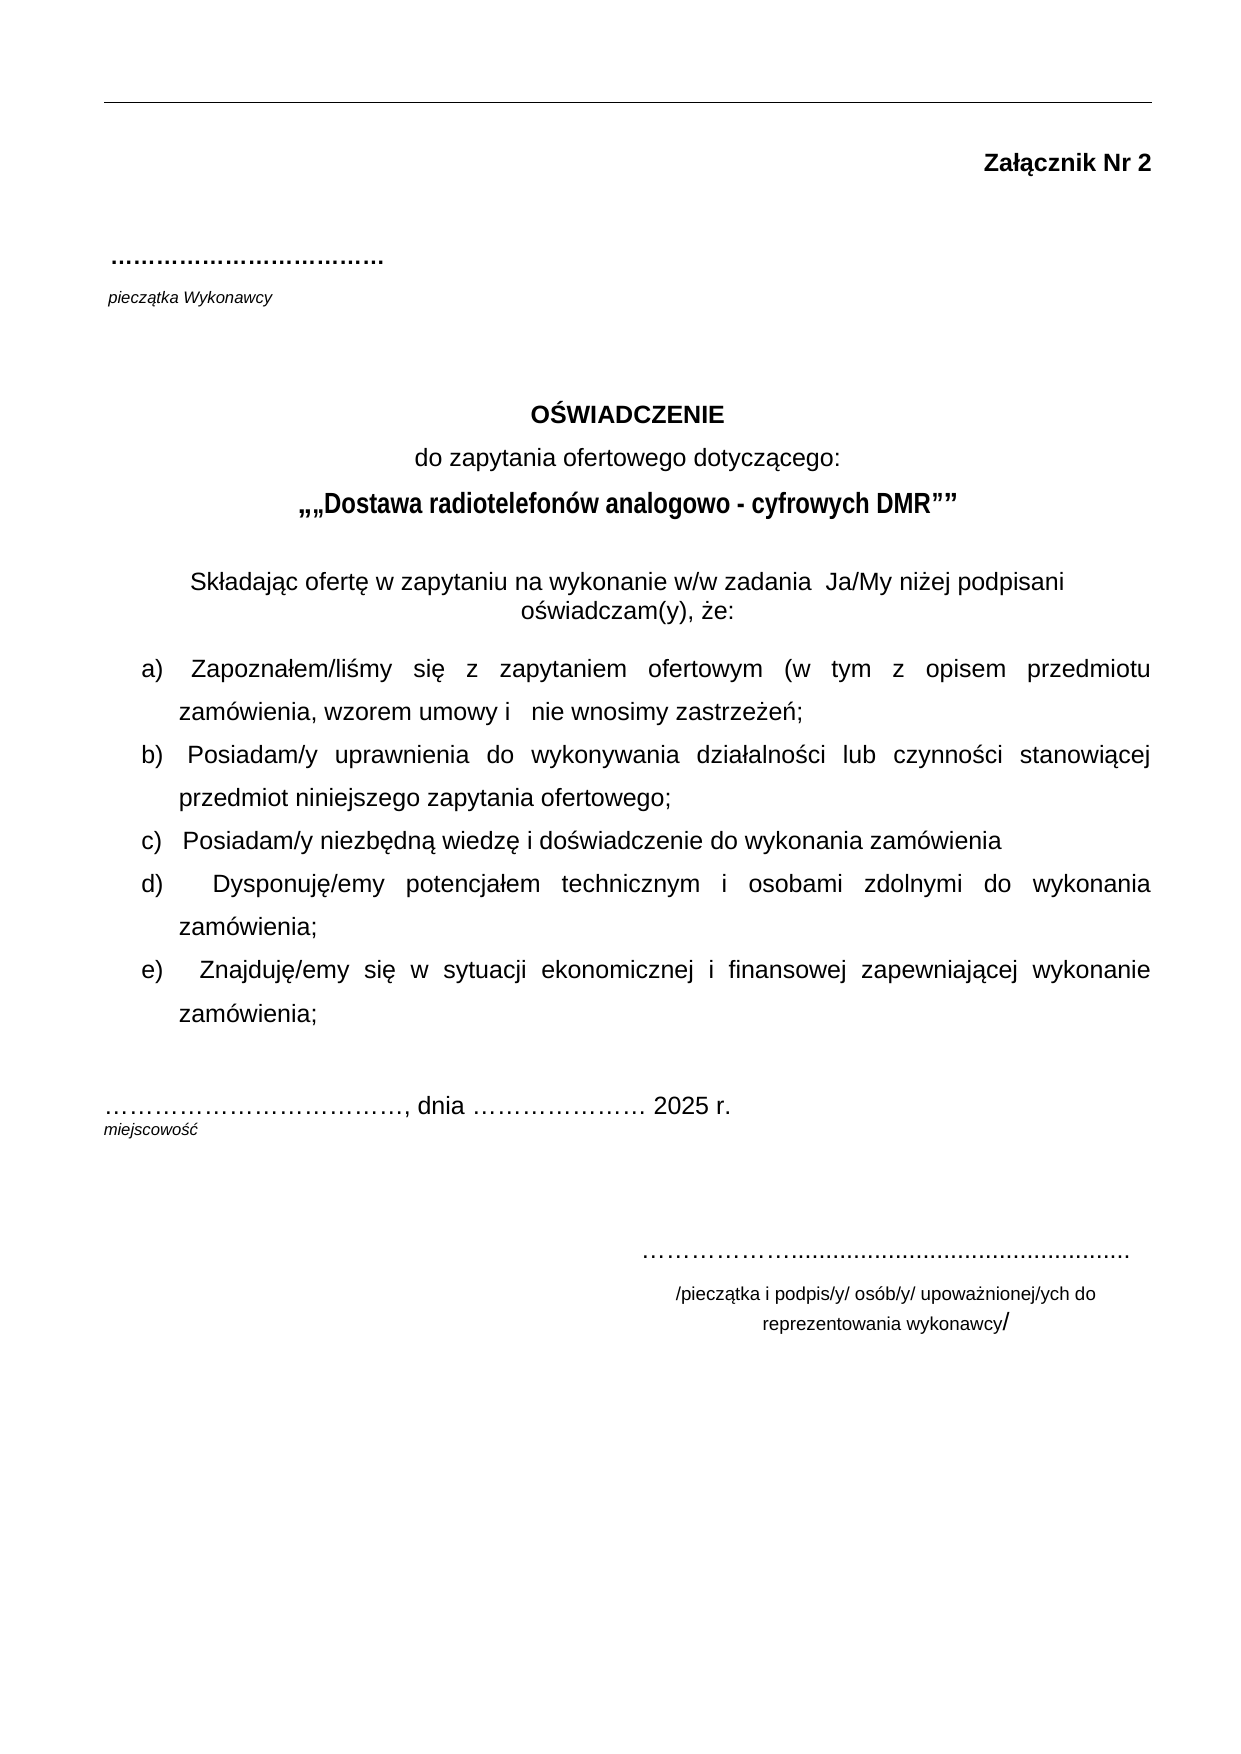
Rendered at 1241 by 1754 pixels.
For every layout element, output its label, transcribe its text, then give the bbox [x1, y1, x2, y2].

text do zapytania ofertowego dotyczącego: [103, 443, 1152, 471]
text pieczątka Wykonawcy [103, 288, 1152, 307]
list Posiadam/y uprawnienia do wykonywania działalności lub czynności stanowiącej przedmiot niniejszego zapytania ofertowego; [141, 740, 1152, 812]
list Dysponuję/emy potencjałem technicznym i osobami zdolnymi do wykonania zamówienia; [141, 869, 1152, 941]
text /pieczątka i podpis/y/ osób/y/ upoważnionej/ych do reprezentowania wykonawcy/ [620, 1283, 1152, 1336]
list Składając ofertę w zapytaniu na wykonanie w/w zadania Ja/My niżej podpisani oświadczam(y), że: [103, 567, 1152, 625]
text Załącznik Nr 2 [89, 148, 1152, 176]
text OŚWIADCZENIE [103, 399, 1152, 428]
text ………………………………, dnia ………………… 2025 r. [103, 1091, 1152, 1120]
text miejscowość [103, 1120, 1152, 1139]
text ………………................................................. [620, 1205, 1152, 1264]
text „„Dostawa radiotelefonów analogowo - cyfrowych DMR”” [103, 486, 1152, 519]
list Znajduję/emy się w sytuacji ekonomicznej i finansowej zapewniającej wykonanie zamówienia; [141, 956, 1152, 1027]
list Zapoznałem/liśmy się z zapytaniem ofertowym (w tym z opisem przedmiotu zamówienia, wzorem umowy i nie wnosimy zastrzeżeń; [141, 654, 1152, 726]
list Posiadam/y niezbędną wiedzę i doświadczenie do wykonania zamówienia [141, 826, 1152, 855]
text ……………………………… [103, 243, 1152, 269]
